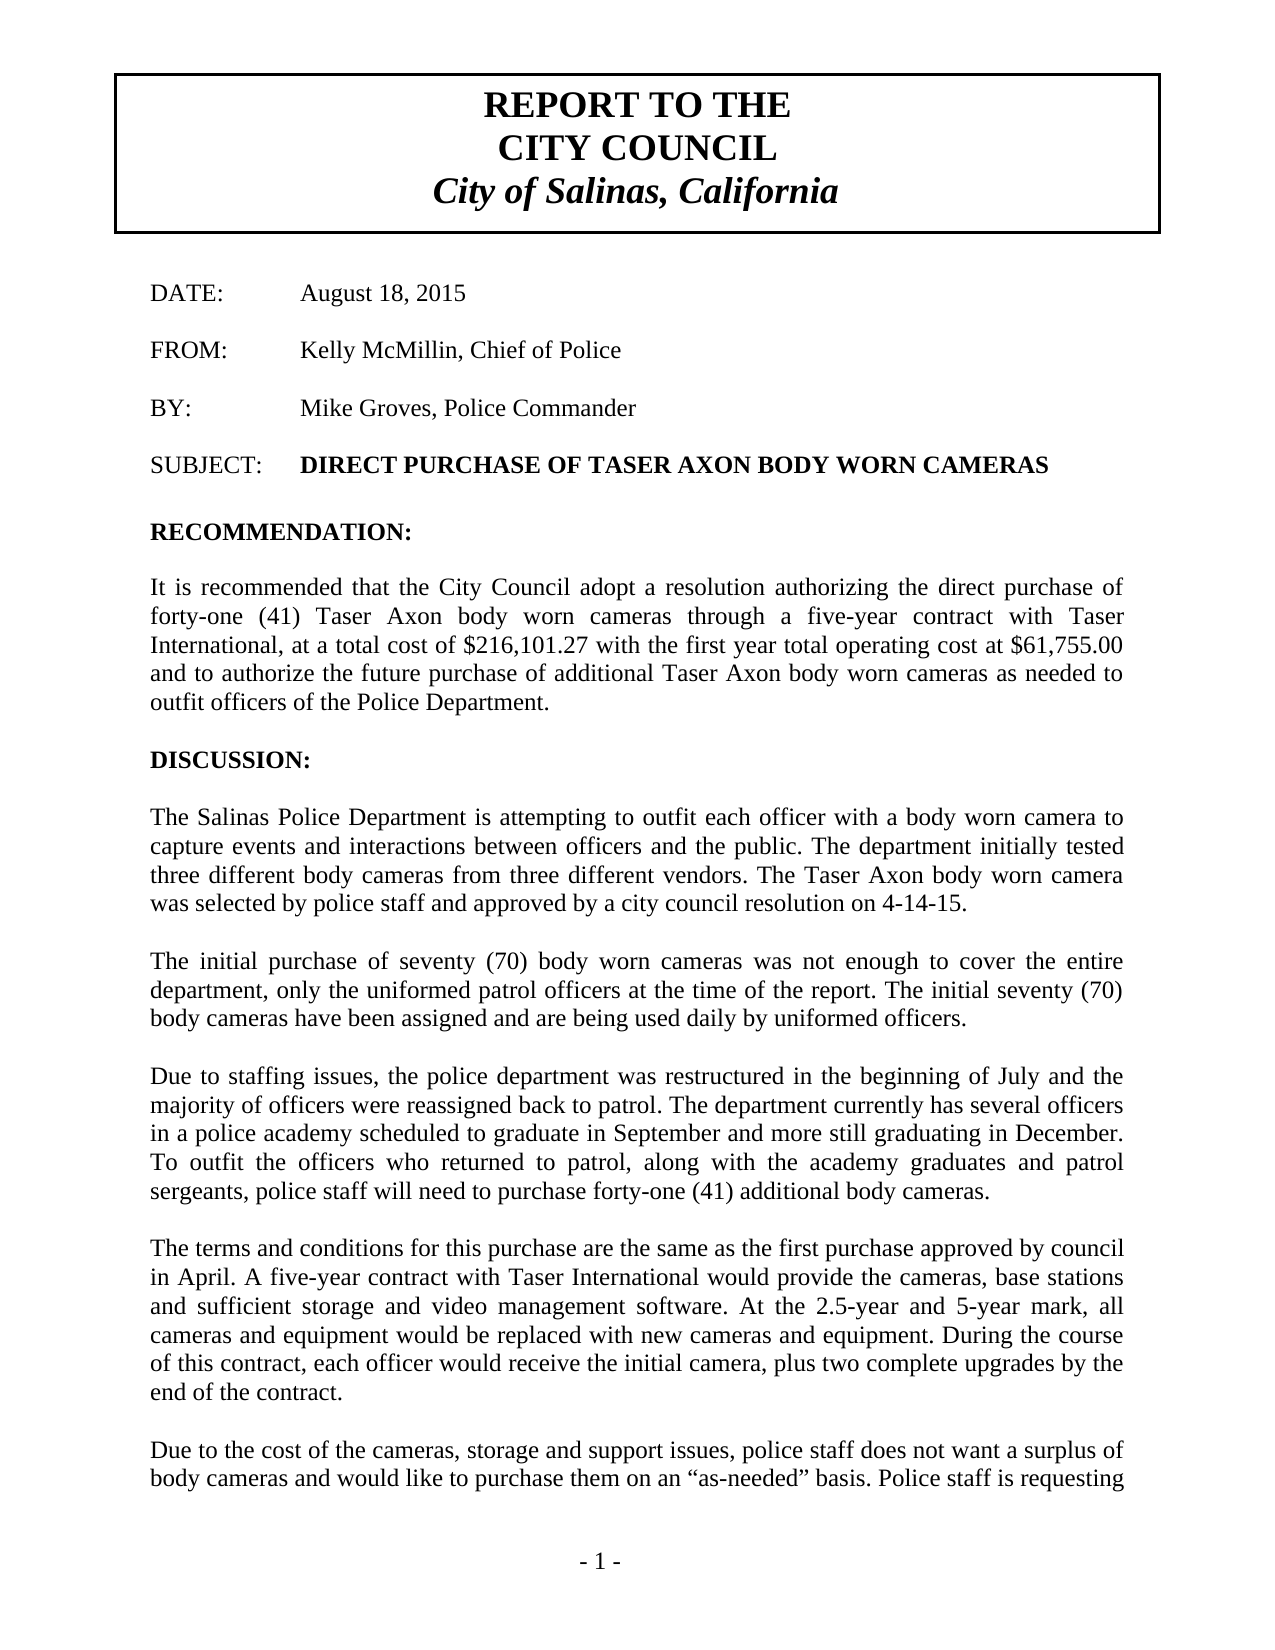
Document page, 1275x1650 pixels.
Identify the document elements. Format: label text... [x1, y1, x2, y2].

text DISCUSSION: [150, 745, 1125, 773]
text DATE: August 18, 2015 [150, 278, 1125, 306]
subtitle RECOMMENDATION: [150, 517, 1125, 546]
text FROM: Kelly McMillin, Chief of Police [150, 335, 1125, 364]
text BY: Mike Groves, Police Commander [150, 393, 1125, 421]
text The Salinas Police Department is attempting to outfit each officer with a body worn camera to capture events and interactions between officers and the public. The department initially tested three different body cameras from three different vendors. The Taser Axon body worn camera was selected by police staff and approved by a city council resolution on 4-14-15. [150, 802, 1125, 917]
text It is recommended that the City Council adopt a resolution authorizing the direct purchase of forty-one (41) Taser Axon body worn cameras through a five-year contract with Taser International, at a total cost of $216,101.27 with the first year total operating cost at $61,755.00 and to authorize the future purchase of additional Taser Axon body worn cameras as needed to outfit officers of the Police Department. [150, 572, 1125, 716]
text The terms and conditions for this purchase are the same as the first purchase approved by council in April. A five-year contract with Taser International would provide the cameras, base stations and sufficient storage and video management software. At the 2.5-year and 5-year mark, all cameras and equipment would be replaced with new cameras and equipment. During the course of this contract, each officer would receive the initial camera, plus two complete upgrades by the end of the contract. [150, 1233, 1125, 1406]
text Due to staffing issues, the police department was restructured in the beginning of July and the majority of officers were reassigned back to patrol. The department currently has several officers in a police academy scheduled to graduate in September and more still graduating in December. To outfit the officers who returned to patrol, along with the academy graduates and patrol sergeants, police staff will need to purchase forty-one (41) additional body cameras. [150, 1061, 1125, 1205]
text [150, 1435, 1125, 1492]
text SUBJECT: DIRECT PURCHASE OF TASER AXON BODY WORN CAMERAS [150, 450, 1125, 479]
text The initial purchase of seventy (70) body worn cameras was not enough to cover the entire department, only the uniformed patrol officers at the time of the report. The initial seventy (70) body cameras have been assigned and are being used daily by uniformed officers. [150, 946, 1125, 1032]
